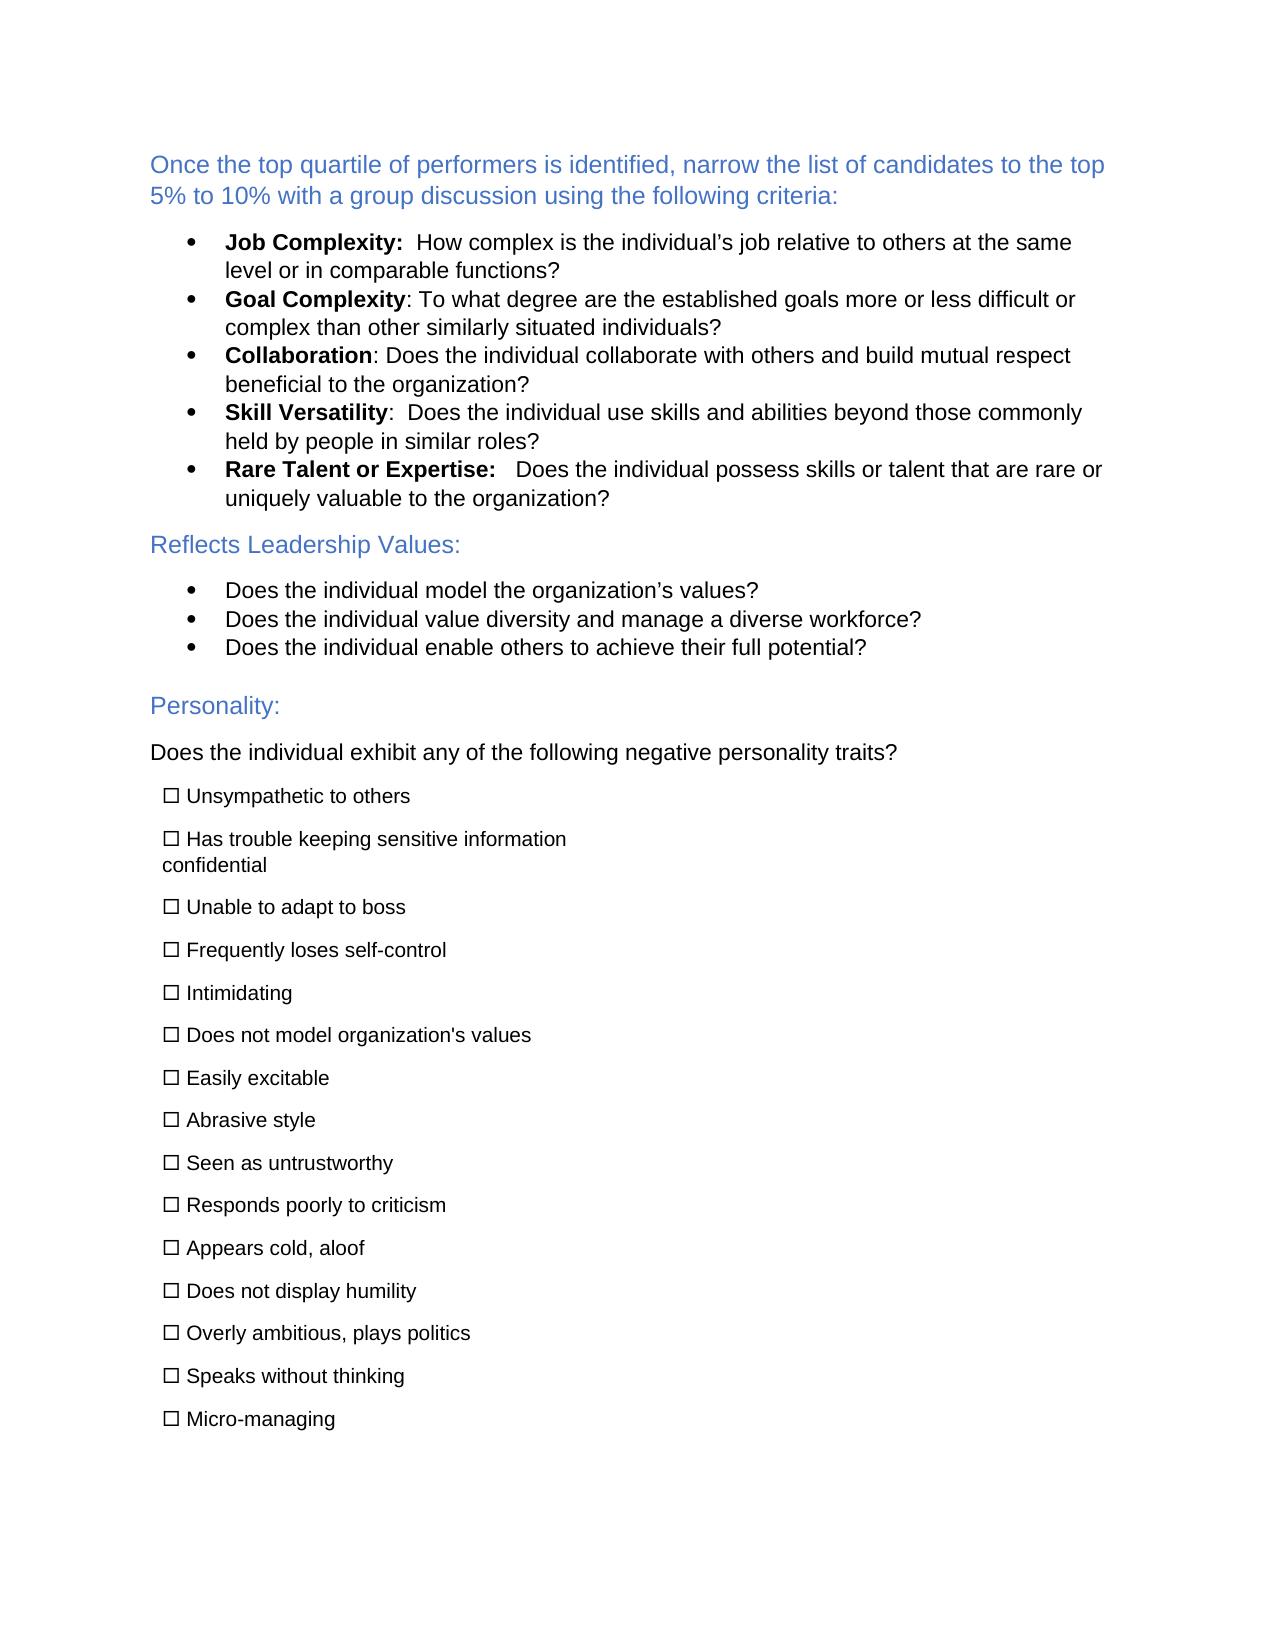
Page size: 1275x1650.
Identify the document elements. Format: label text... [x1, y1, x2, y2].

text Once the top quartile of performers is identified, narrow the list of candidates to the top 5% to 10% with a group discussion using the following criteria: [150, 150, 1125, 210]
list Rare Talent or Expertise: Does the individual possess skills or talent that are rare or uniquely valuable to the organization? [187, 456, 1125, 511]
text Reflects Leadership Values: [150, 530, 1125, 558]
text Frequently loses self-control [162, 938, 600, 962]
text Appears cold, aloof [162, 1236, 600, 1260]
list Goal Complexity: To what degree are the established goals more or less difficult or complex than other similarly situated individuals? [187, 286, 1125, 340]
text Overly ambitious, plays politics [162, 1321, 600, 1345]
text Easily excitable [162, 1066, 600, 1089]
text Intimidating [162, 980, 600, 1004]
list Collaboration: Does the individual collaborate with others and build mutual respect beneficial to the organization? [187, 342, 1125, 397]
list Skill Versatility: Does the individual use skills and abilities beyond those commonly held by people in similar roles? [187, 399, 1125, 454]
text Does the individual exhibit any of the following negative personality traits? [150, 739, 1125, 765]
text Has trouble keeping sensitive information confidential [162, 827, 600, 877]
text Personality: [150, 691, 1125, 720]
text Micro-managing [162, 1406, 600, 1430]
text Does not display humility [162, 1278, 600, 1303]
list Does the individual value diversity and manage a diverse workforce? [187, 606, 1125, 632]
text Responds poorly to criticism [162, 1193, 600, 1217]
text Abrasive style [162, 1108, 600, 1132]
text Does not model organization's values [162, 1023, 600, 1047]
list Does the individual enable others to achieve their full potential? [187, 634, 1125, 661]
text Seen as untrustworthy [162, 1151, 600, 1175]
list Job Complexity: How complex is the individual’s job relative to others at the same level or in comparable functions? [187, 229, 1125, 283]
text Speaks without thinking [162, 1364, 600, 1388]
text Unsympathetic to others [162, 784, 600, 808]
list Does the individual model the organization’s values? [187, 577, 1125, 604]
text Unable to adapt to boss [162, 895, 600, 919]
